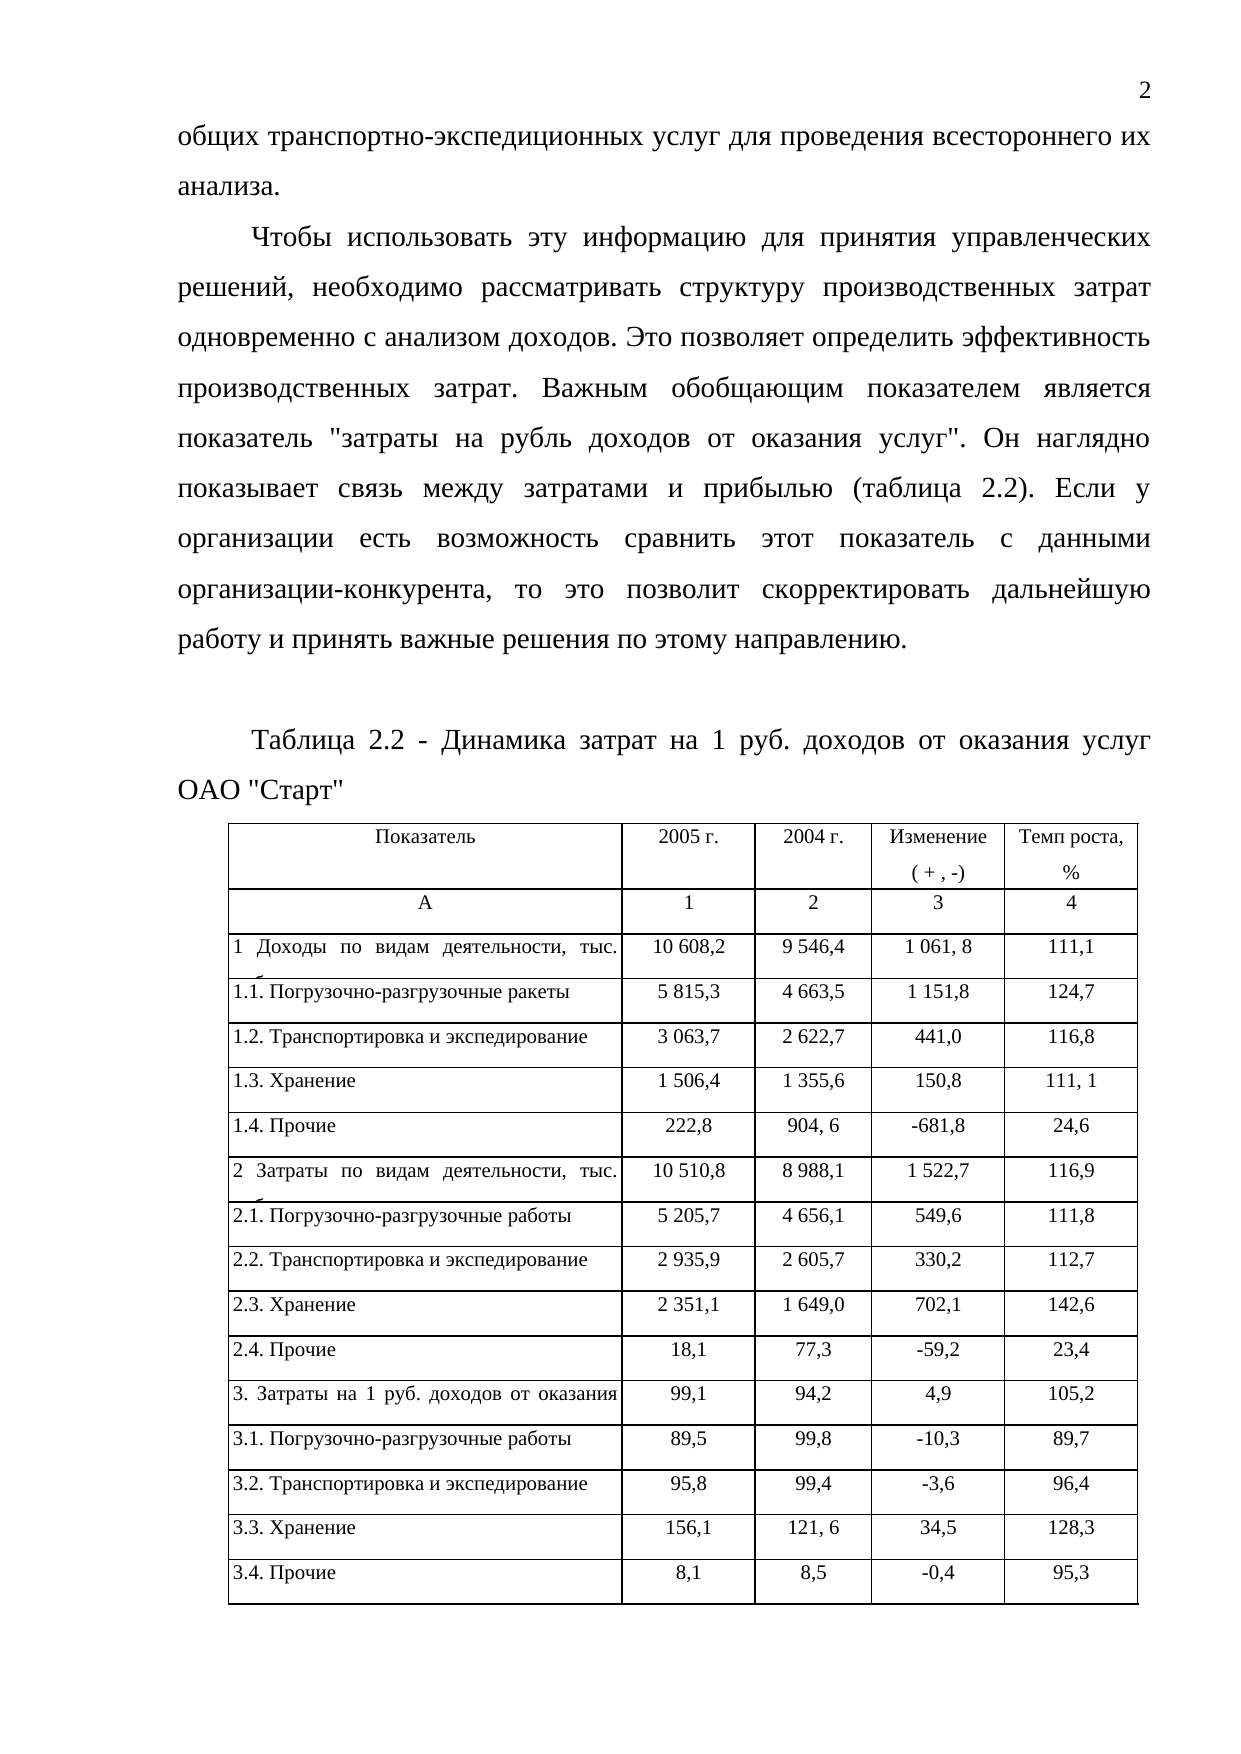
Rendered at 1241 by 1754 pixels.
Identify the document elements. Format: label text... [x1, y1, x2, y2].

table_cell 1.3. Хранение [229, 1068, 621, 1112]
table_cell 441,0 [872, 1024, 1004, 1067]
table_cell 111,8 [1005, 1203, 1137, 1246]
table_cell 95,3 [1005, 1560, 1137, 1603]
table_cell 2.3. Хранение [229, 1292, 621, 1335]
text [177, 118, 1152, 202]
table_cell 8 988,1 [756, 1158, 871, 1201]
table_cell 4 663,5 [756, 979, 871, 1022]
table_cell 2.2. Транспортировка и экспедирование [229, 1247, 621, 1290]
table_cell 549,6 [872, 1203, 1004, 1246]
table_cell 3.1. Погрузочно-разгрузочные работы [229, 1426, 621, 1469]
table_cell 9 546,4 [756, 935, 871, 977]
table_cell 10 510,8 [623, 1158, 754, 1201]
table_cell 142,6 [1005, 1292, 1137, 1335]
table_cell 95,8 [623, 1471, 754, 1514]
table_cell 4 [1005, 890, 1137, 933]
table_cell 18,1 [623, 1337, 754, 1380]
table_cell 3.4. Прочие [229, 1560, 621, 1603]
table_cell 330,2 [872, 1247, 1004, 1290]
table_cell 156,1 [623, 1515, 754, 1558]
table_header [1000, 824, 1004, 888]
table_cell 1 061, 8 [872, 935, 1004, 977]
table_cell 8,1 [623, 1560, 754, 1603]
table_cell 1 151,8 [872, 979, 1004, 1022]
table_cell 3 063,7 [623, 1024, 754, 1067]
table_cell 1 649,0 [756, 1292, 871, 1335]
table_cell 116,9 [1005, 1158, 1137, 1201]
text Чтобы использовать эту информацию для принятия управленческих решений, необходимо рассматривать структуру производственных затрат одновременно с анализом доходов. Это позволяет определить эффективность производственных затрат. Важным обобщающим показателем является показатель "затраты на рубль доходов от оказания услуг". Он наглядно показывает связь между затратами и прибылью (таблица 2.2). Если у организации есть возможность сравнить этот показатель с данными организации-конкурента, то это позволит скорректировать дальнейшую работу и принять важные решения по этому направлению. [177, 219, 1152, 655]
table_cell 10 608,2 [623, 935, 754, 977]
table_cell 2 351,1 [623, 1292, 754, 1335]
table_cell 124,7 [1005, 979, 1137, 1022]
table_cell 2.4. Прочие [229, 1337, 621, 1380]
table_cell 1 506,4 [623, 1068, 754, 1112]
table_cell 904, 6 [756, 1113, 871, 1156]
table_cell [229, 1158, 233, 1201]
text Таблица 2.2 - Динамика затрат на 1 руб. доходов от оказания услуг ОАО "Старт" [177, 722, 1152, 806]
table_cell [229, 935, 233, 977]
table_cell -681,8 [872, 1113, 1004, 1156]
table_cell 116,8 [1005, 1024, 1137, 1067]
table_cell 150,8 [872, 1068, 1004, 1112]
table_header 2005 г. [623, 824, 754, 888]
table_cell 94,2 [756, 1381, 871, 1424]
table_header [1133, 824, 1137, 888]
table_cell 99,4 [756, 1471, 871, 1514]
table_cell 1.1. Погрузочно-разгрузочные ракеты [229, 979, 621, 1022]
table_cell 2.1. Погрузочно-разгрузочные работы [229, 1203, 621, 1246]
table_cell 222,8 [623, 1113, 754, 1156]
table_cell 8,5 [756, 1560, 871, 1603]
table_cell 99,8 [756, 1426, 871, 1469]
table_cell 1.2. Транспортировка и экспедирование [229, 1024, 621, 1067]
table_cell -10,3 [872, 1426, 1004, 1469]
table_cell 112,7 [1005, 1247, 1137, 1290]
table_cell -3,6 [872, 1471, 1004, 1514]
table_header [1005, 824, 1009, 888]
table_cell 24,6 [1005, 1113, 1137, 1156]
table_cell 2 935,9 [623, 1247, 754, 1290]
table_cell 702,1 [872, 1292, 1004, 1335]
table_cell 2 605,7 [756, 1247, 871, 1290]
table_header Показатель [229, 824, 621, 888]
table_cell 5 205,7 [623, 1203, 754, 1246]
table_cell 1 355,6 [756, 1068, 871, 1112]
table_cell 111, 1 [1005, 1068, 1137, 1112]
table_cell 3 [872, 890, 1004, 933]
table_cell 77,3 [756, 1337, 871, 1380]
table_header 2004 г. [756, 824, 871, 888]
table_cell 1 [623, 890, 754, 933]
table_cell А [229, 890, 621, 933]
table_cell 96,4 [1005, 1471, 1137, 1514]
table_cell 4,9 [872, 1381, 1004, 1424]
table_cell 34,5 [872, 1515, 1004, 1558]
table_cell 105,2 [1005, 1381, 1137, 1424]
table_cell 128,3 [1005, 1515, 1137, 1558]
table_cell 1.4. Прочие [229, 1113, 621, 1156]
table_cell 3.3. Хранение [229, 1515, 621, 1558]
table_cell 23,4 [1005, 1337, 1137, 1380]
table_cell 1 522,7 [872, 1158, 1004, 1201]
table_cell 2 622,7 [756, 1024, 871, 1067]
table_cell 89,7 [1005, 1426, 1137, 1469]
table_cell 121, 6 [756, 1515, 871, 1558]
table_cell -59,2 [872, 1337, 1004, 1380]
table_cell 111,1 [1005, 935, 1137, 977]
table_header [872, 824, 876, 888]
table_cell 5 815,3 [623, 979, 754, 1022]
table_cell 2 [756, 890, 871, 933]
table_cell 4 656,1 [756, 1203, 871, 1246]
table_cell 89,5 [623, 1426, 754, 1469]
table_cell 99,1 [623, 1381, 754, 1424]
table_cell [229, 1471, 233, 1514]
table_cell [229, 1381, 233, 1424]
table_cell -0,4 [872, 1560, 1004, 1603]
